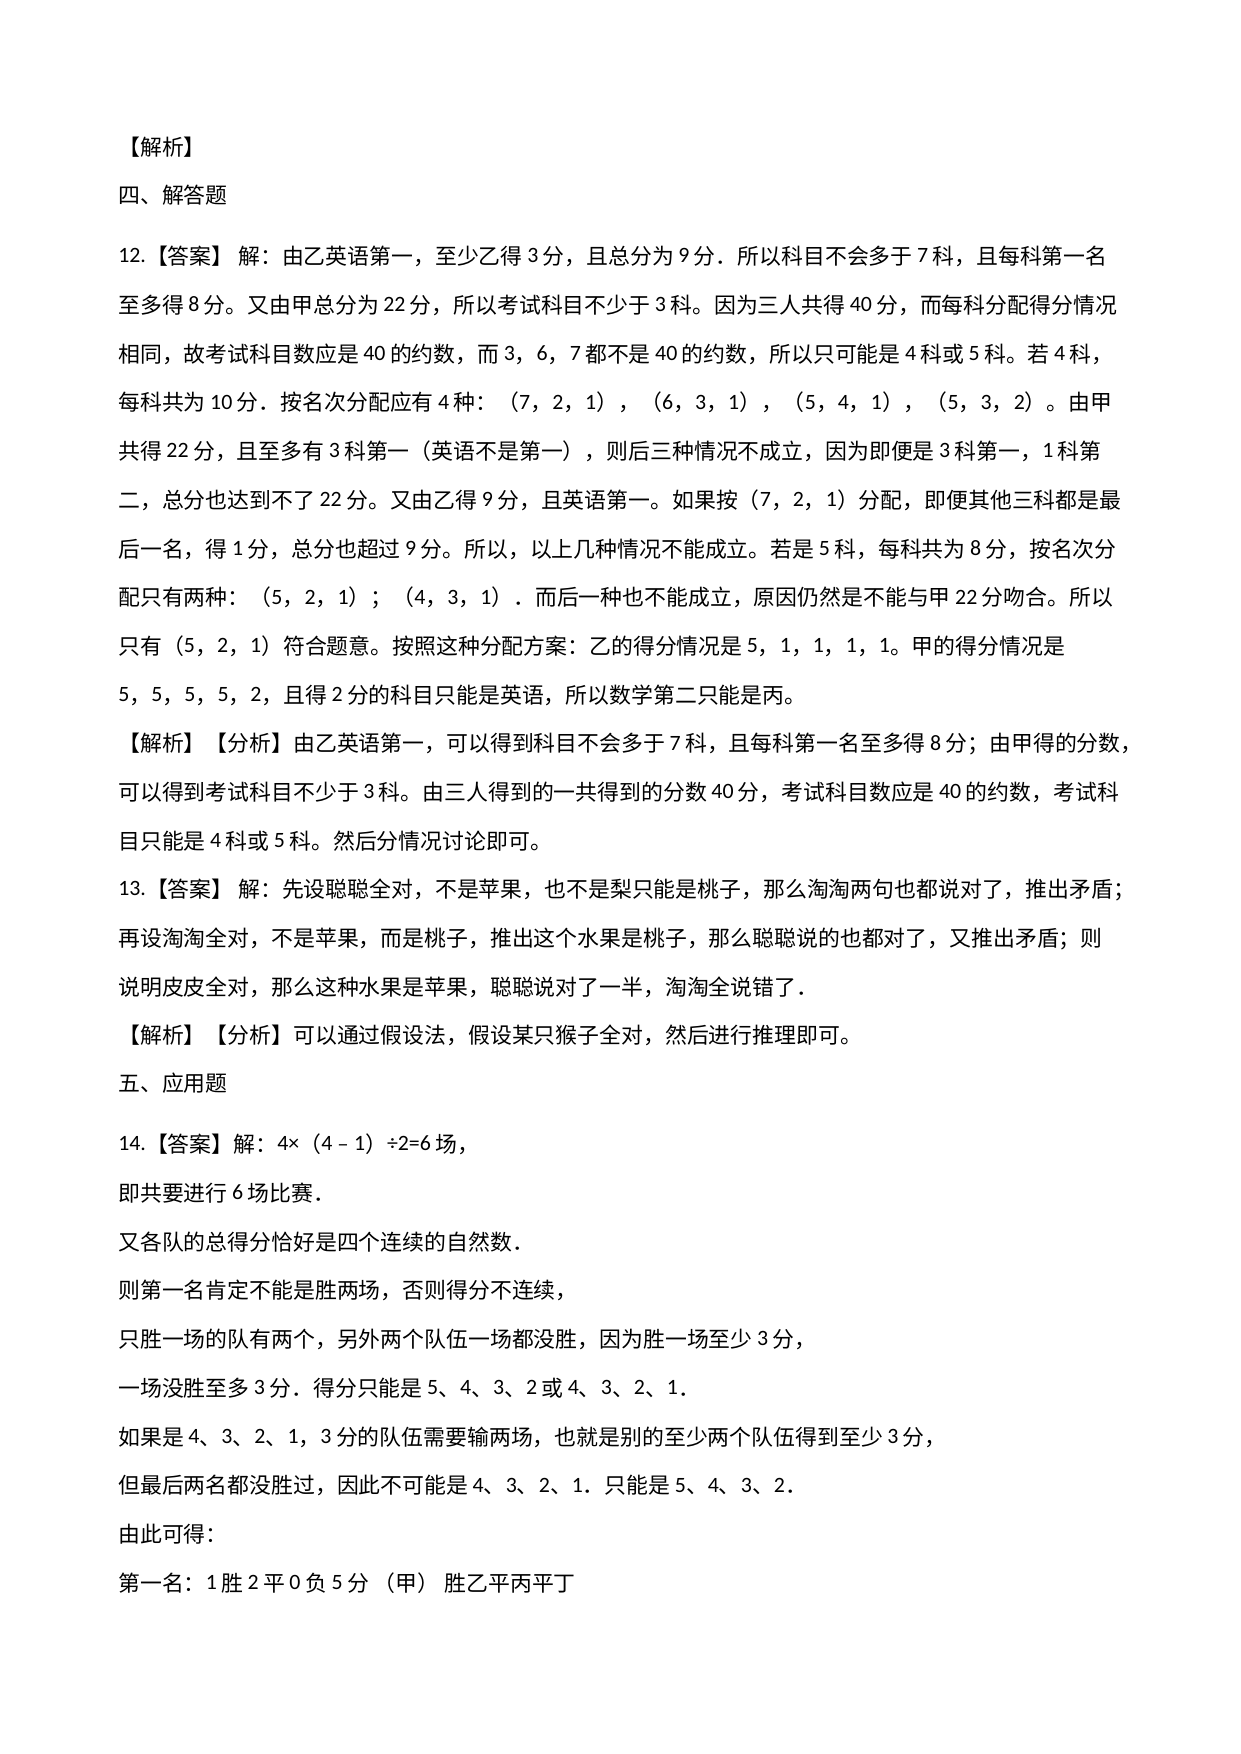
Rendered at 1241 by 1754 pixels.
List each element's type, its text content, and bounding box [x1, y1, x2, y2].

text 【解析】【分析】由乙英语第一，可以得到科目不会多于7科，且每科第一名至多得8分；由甲得的分数，可以得到考试科目不少于3科。由三人得到的一共得到的分数40分，考试科目数应是40的约数，考试科目只能是4科或5科。然后分情况讨论即可。 [118, 726, 1122, 856]
text 五、应用题 [118, 1066, 1122, 1098]
text 四、解答题 [118, 178, 1122, 210]
text 12.【答案】 解：由乙英语第一，至少乙得3分，且总分为9分．所以科目不会多于7科，且每科第一名至多得8分。又由甲总分为22分，所以考试科目不少于3科。因为三人共得40分，而每科分配得分情况相同，故考试科目数应是40的约数，而3，6，7都不是40的约数，所以只可能是4科或5科。若4科，每科共为10分．按名次分配应有4种：（7，2，1），（6，3，1），（5，4，1），（5，3，2）。由甲共得22分，且至多有3科第一（英语不是第一），则后三种情况不成立，因为即便是3科第一，1科第二，总分也达到不了22分。又由乙得9分，且英语第一。如果按（7，2，1）分配，即便其他三科都是最后一名，得1分，总分也超过9分。所以，以上几种情况不能成立。若是5科，每科共为8分，按名次分配只有两种：（5，2，1）；（4，3，1）．而后一种也不能成立，原因仍然是不能与甲22分吻合。所以只有（5，2，1）符合题意。按照这种分配方案：乙的得分情况是5，1，1，1，1。甲的得分情况是5，5，5，5，2，且得2分的科目只能是英语，所以数学第二只能是丙。 [118, 239, 1122, 710]
text 13.【答案】 解：先设聪聪全对，不是苹果，也不是梨只能是桃子，那么淘淘两句也都说对了，推出矛盾；再设淘淘全对，不是苹果，而是桃子，推出这个水果是桃子，那么聪聪说的也都对了，又推出矛盾；则说明皮皮全对，那么这种水果是苹果，聪聪说对了一半，淘淘全说错了． [118, 872, 1122, 1002]
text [118, 1127, 1122, 1598]
text 【解析】【分析】可以通过假设法，假设某只猴子全对，然后进行推理即可。 [118, 1017, 1122, 1050]
text 【解析】 [118, 129, 1122, 162]
